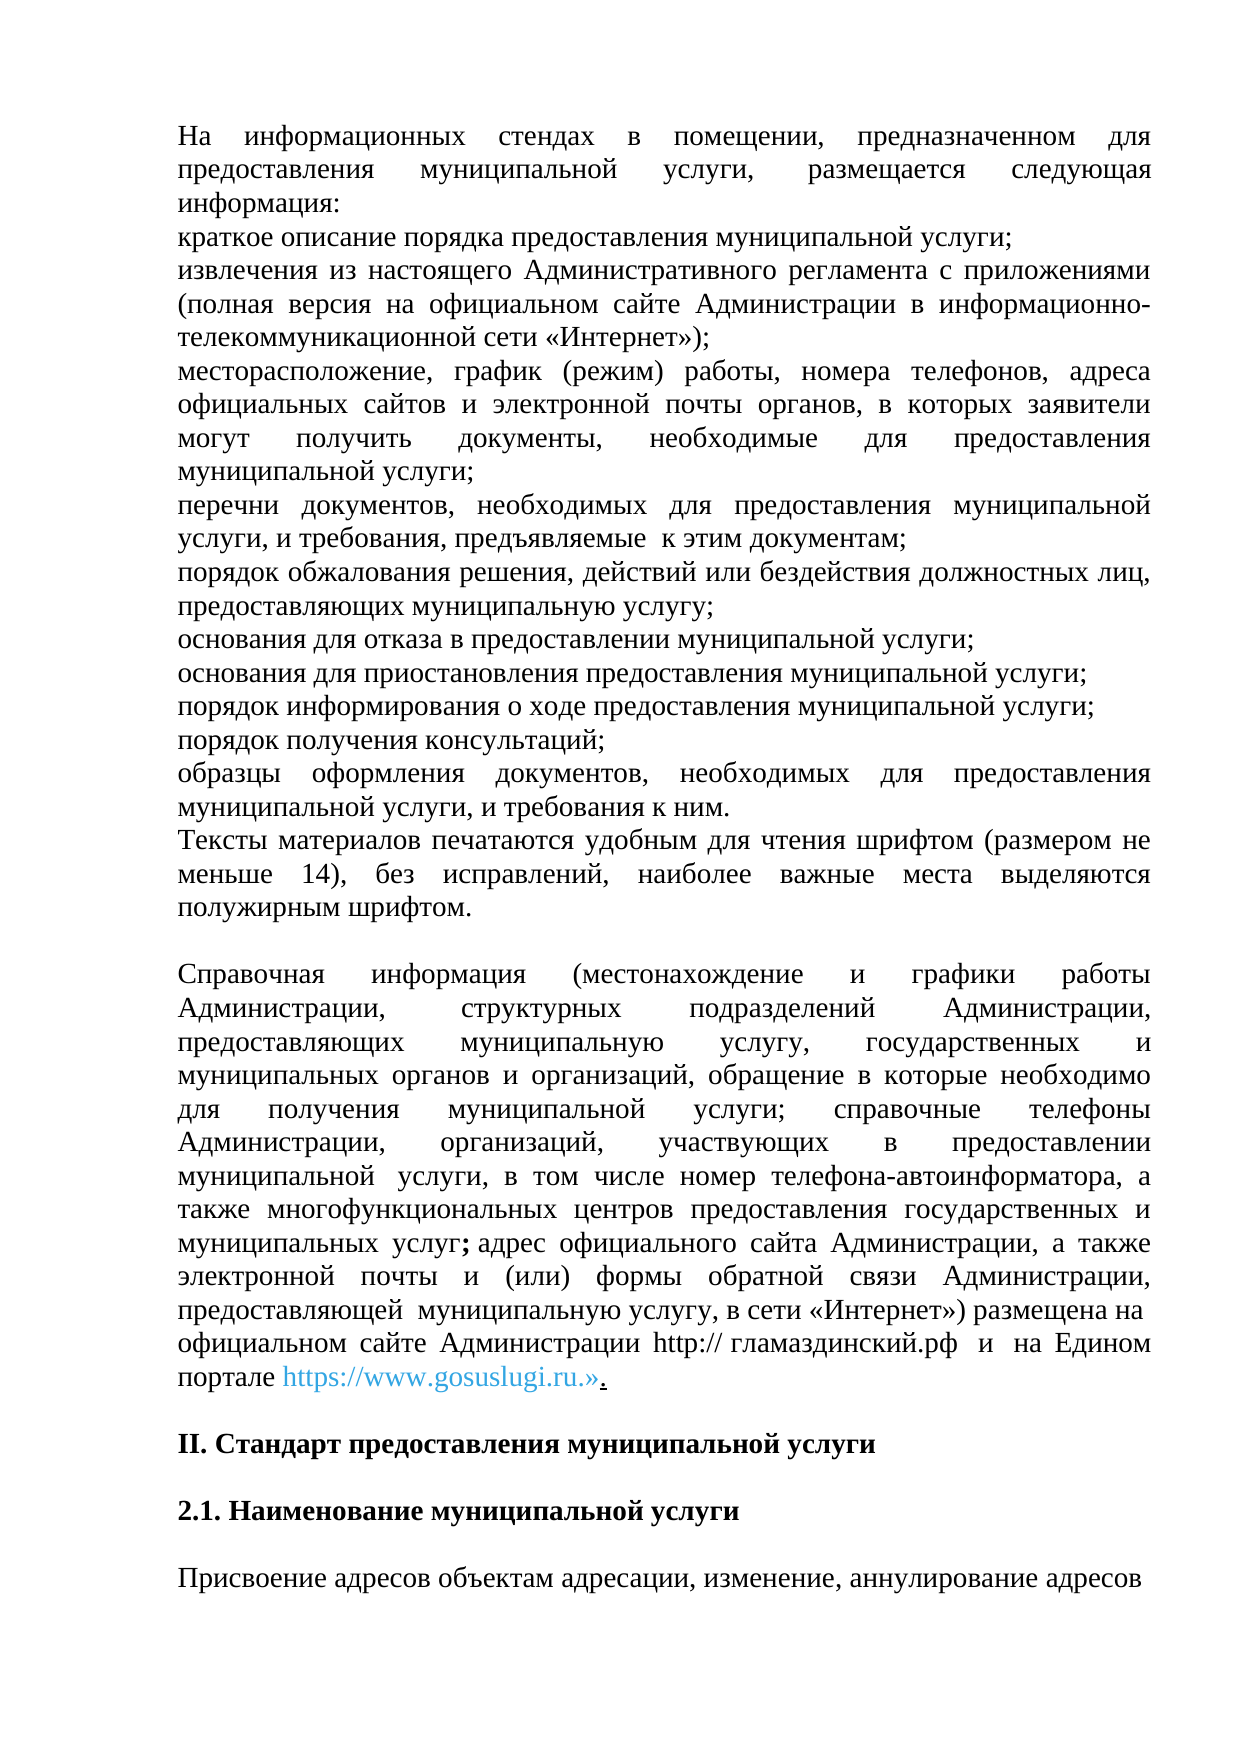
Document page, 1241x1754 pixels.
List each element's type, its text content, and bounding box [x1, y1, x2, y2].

text порядок обжалования решения, действий или бездействия должностных лиц, предоставляющих муниципальную услугу; [177, 554, 1152, 621]
text основания для отказа в предоставлении муниципальной услуги; [177, 621, 1152, 655]
text Присвоение адресов объектам адресации, изменение, аннулирование адресов [177, 1560, 1152, 1594]
text Справочная информация (местонахождение и графики работы Администрации, структурных подразделений Администрации, предоставляющих муниципальную услугу, государственных и муниципальных органов и организаций, обращение в которые необходимо для получения муниципальной услуги; справочные телефоны Администрации, организаций, участвующих в предоставлении муниципальной услуги, в том числе номер телефона-автоинформатора, а также многофункциональных центров предоставления государственных и муниципальных услуг; адрес официального сайта Администрации, а также электронной почты и (или) формы обратной связи Администрации, предоставляющей муниципальную услугу, в сети «Интернет») размещена на официальном сайте Администрации http:// гламаздинский.рф и на Едином портале https://www.gosuslugi.ru.». [177, 957, 1152, 1393]
text месторасположение, график (режим) работы, номера телефонов, адреса официальных сайтов и электронной почты органов, в которых заявители могут получить документы, необходимые для предоставления муниципальной услуги; [177, 353, 1152, 487]
text На информационных стендах в помещении, предназначенном для предоставления муниципальной услуги, размещается следующая информация: [177, 118, 1152, 219]
text 2.1. Наименование муниципальной услуги [177, 1493, 1152, 1527]
text II. Стандарт предоставления муниципальной услуги [177, 1426, 1152, 1460]
text Тексты материалов печатаются удобным для чтения шрифтом (размером не меньше 14), без исправлений, наиболее важные места выделяются полужирным шрифтом. [177, 822, 1152, 923]
text образцы оформления документов, необходимых для предоставления муниципальной услуги, и требования к ним. [177, 755, 1152, 822]
text краткое описание порядка предоставления муниципальной услуги; [177, 219, 1152, 252]
text порядок получения консультаций; [177, 722, 1152, 755]
text извлечения из настоящего Административного регламента с приложениями (полная версия на официальном сайте Администрации в информационно-телекоммуникационной сети «Интернет»); [177, 252, 1152, 353]
text перечни документов, необходимых для предоставления муниципальной услуги, и требования, предъявляемые к этим документам; [177, 487, 1152, 554]
text порядок информирования о ходе предоставления муниципальной услуги; [177, 688, 1152, 722]
text основания для приостановления предоставления муниципальной услуги; [177, 655, 1152, 688]
